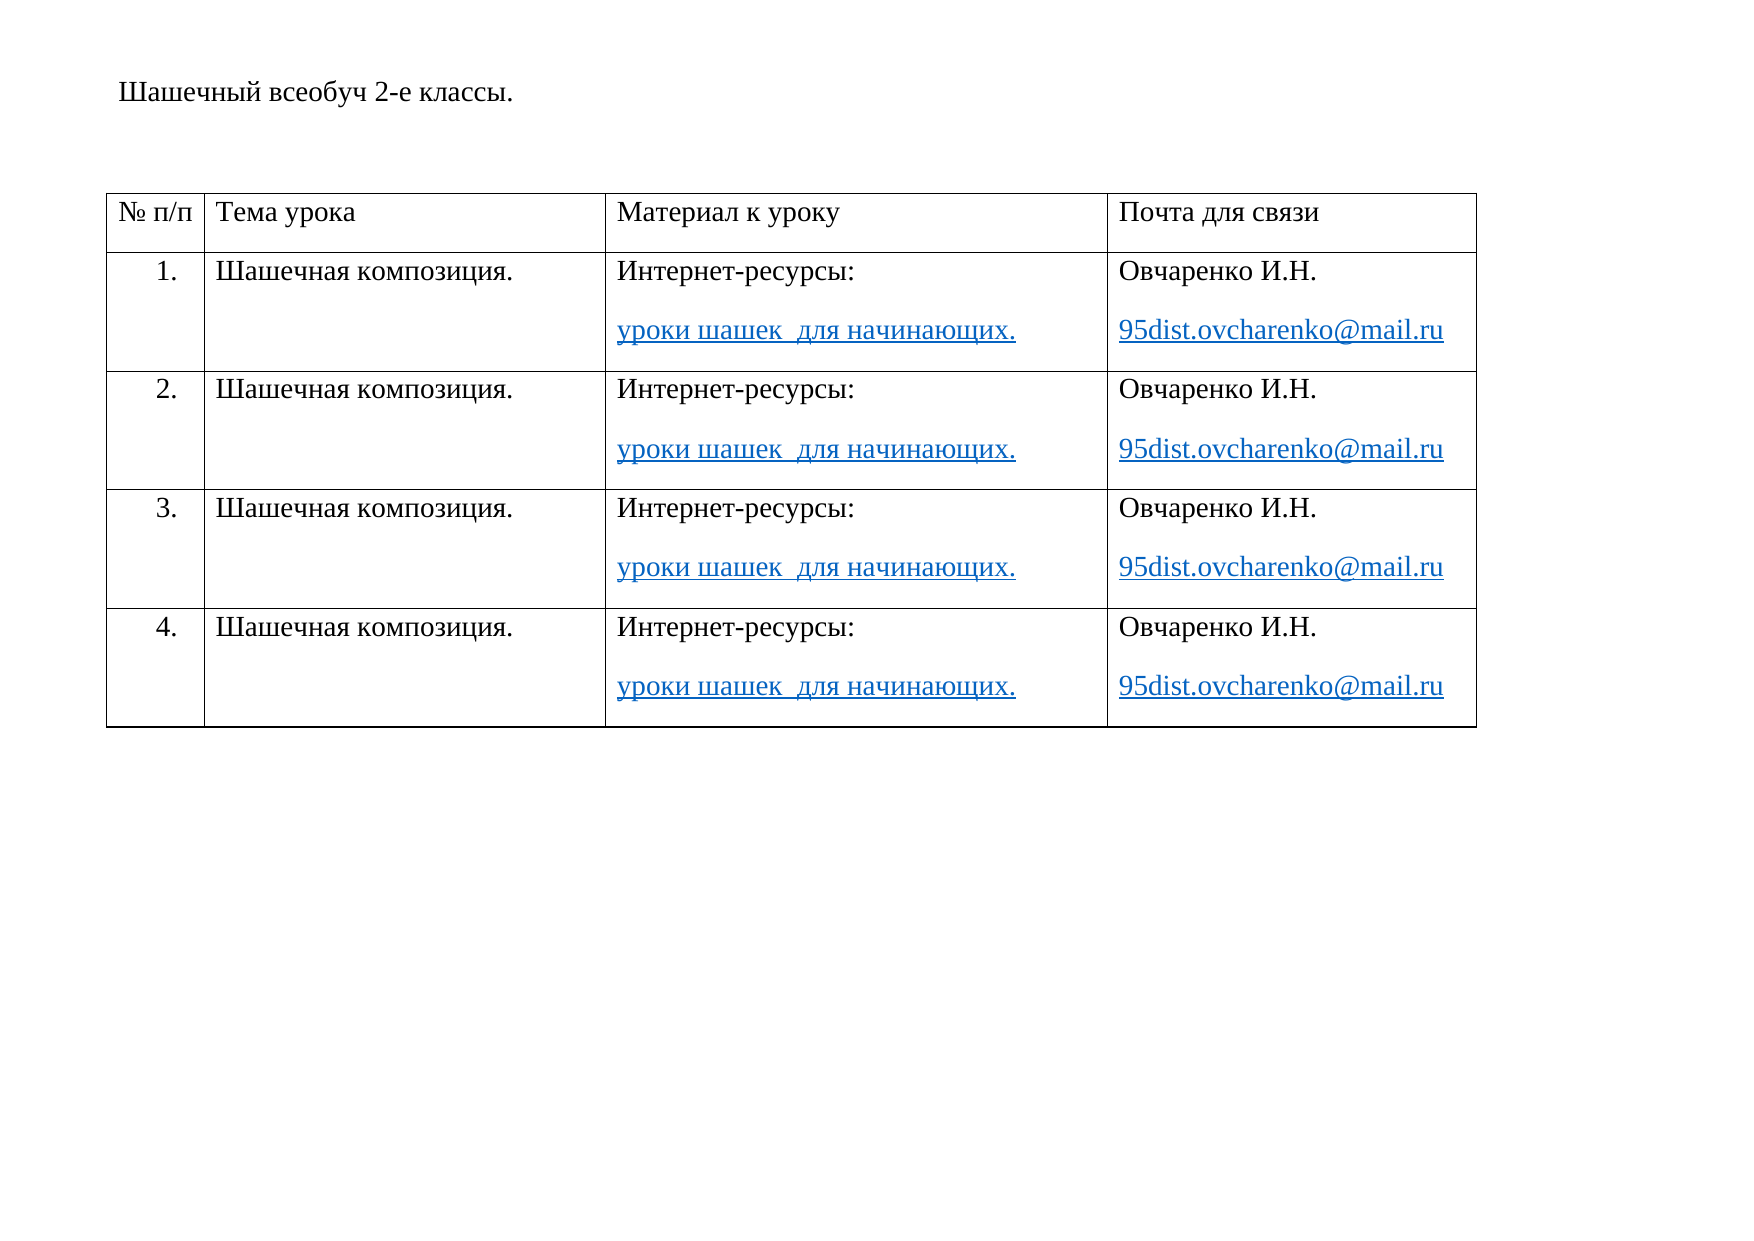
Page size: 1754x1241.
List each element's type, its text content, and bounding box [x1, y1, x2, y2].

text Шашечный всеобуч 2-е классы. [118, 74, 1636, 107]
table_cell Интернет-ресурсы: уроки шашек для начинающих. [606, 253, 1107, 371]
table_cell Овчаренко И.Н. 95dist.ovcharenko@mail.ru [1108, 372, 1476, 489]
table_header Материал к уроку [606, 194, 1107, 252]
table_cell [107, 372, 204, 489]
table_cell Интернет-ресурсы: уроки шашек для начинающих. [606, 372, 1107, 489]
table_cell Интернет-ресурсы: уроки шашек для начинающих. [606, 490, 1107, 608]
table_cell Шашечная композиция. [205, 372, 605, 489]
table_cell [107, 253, 204, 371]
table_cell Овчаренко И.Н. 95dist.ovcharenko@mail.ru [1108, 253, 1476, 371]
table_cell Шашечная композиция. [205, 253, 605, 371]
table_cell [107, 609, 204, 726]
table_cell Шашечная композиция. [205, 490, 605, 608]
table_header Почта для связи [1108, 194, 1476, 252]
table_cell [107, 490, 204, 608]
table_cell Интернет-ресурсы: уроки шашек для начинающих. [606, 609, 1107, 726]
table_cell Овчаренко И.Н. 95dist.ovcharenko@mail.ru [1108, 609, 1476, 726]
table_cell Шашечная композиция. [205, 609, 605, 726]
table_cell Овчаренко И.Н. 95dist.ovcharenko@mail.ru [1108, 490, 1476, 608]
table_header № п/п [107, 194, 204, 252]
table_header Тема урока [205, 194, 605, 252]
